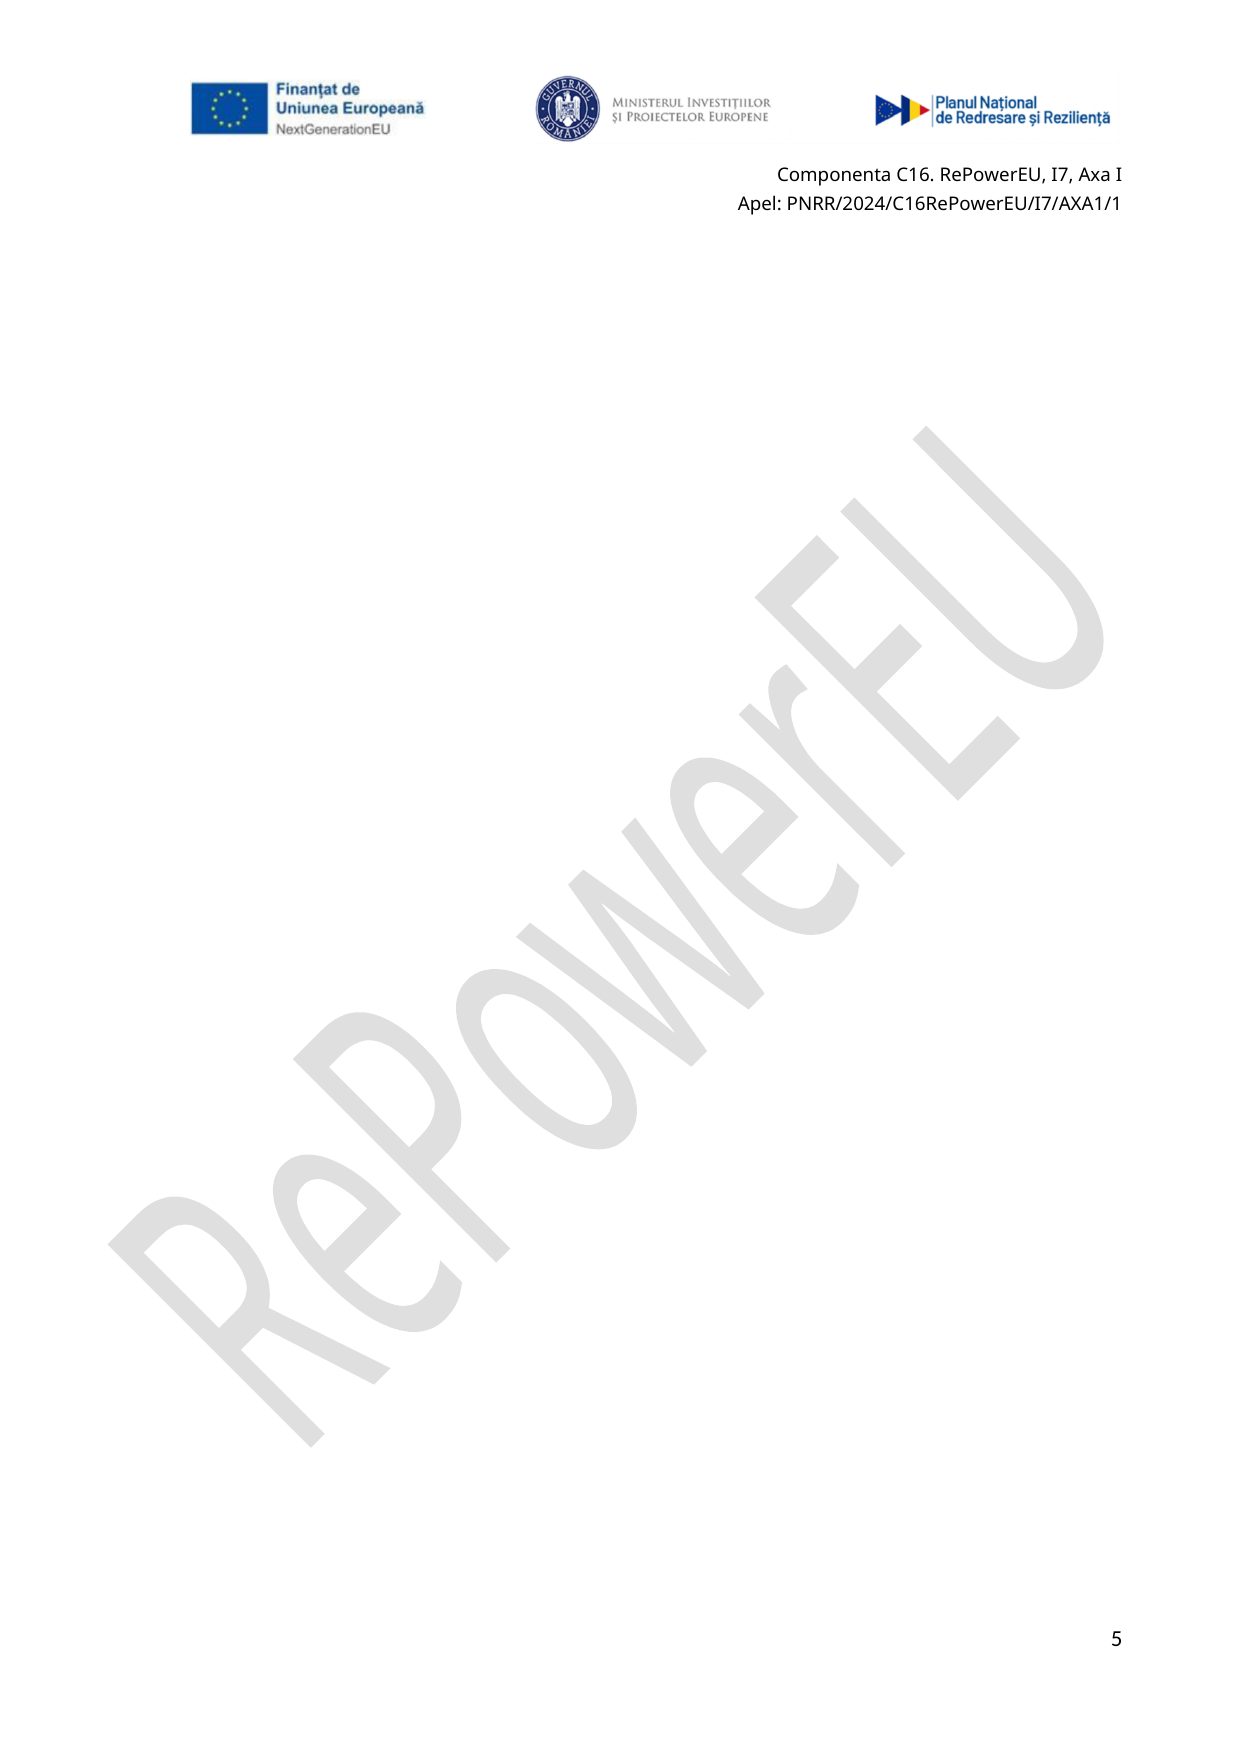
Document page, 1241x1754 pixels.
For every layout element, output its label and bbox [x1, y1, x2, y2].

picture [182, 73, 1123, 157]
